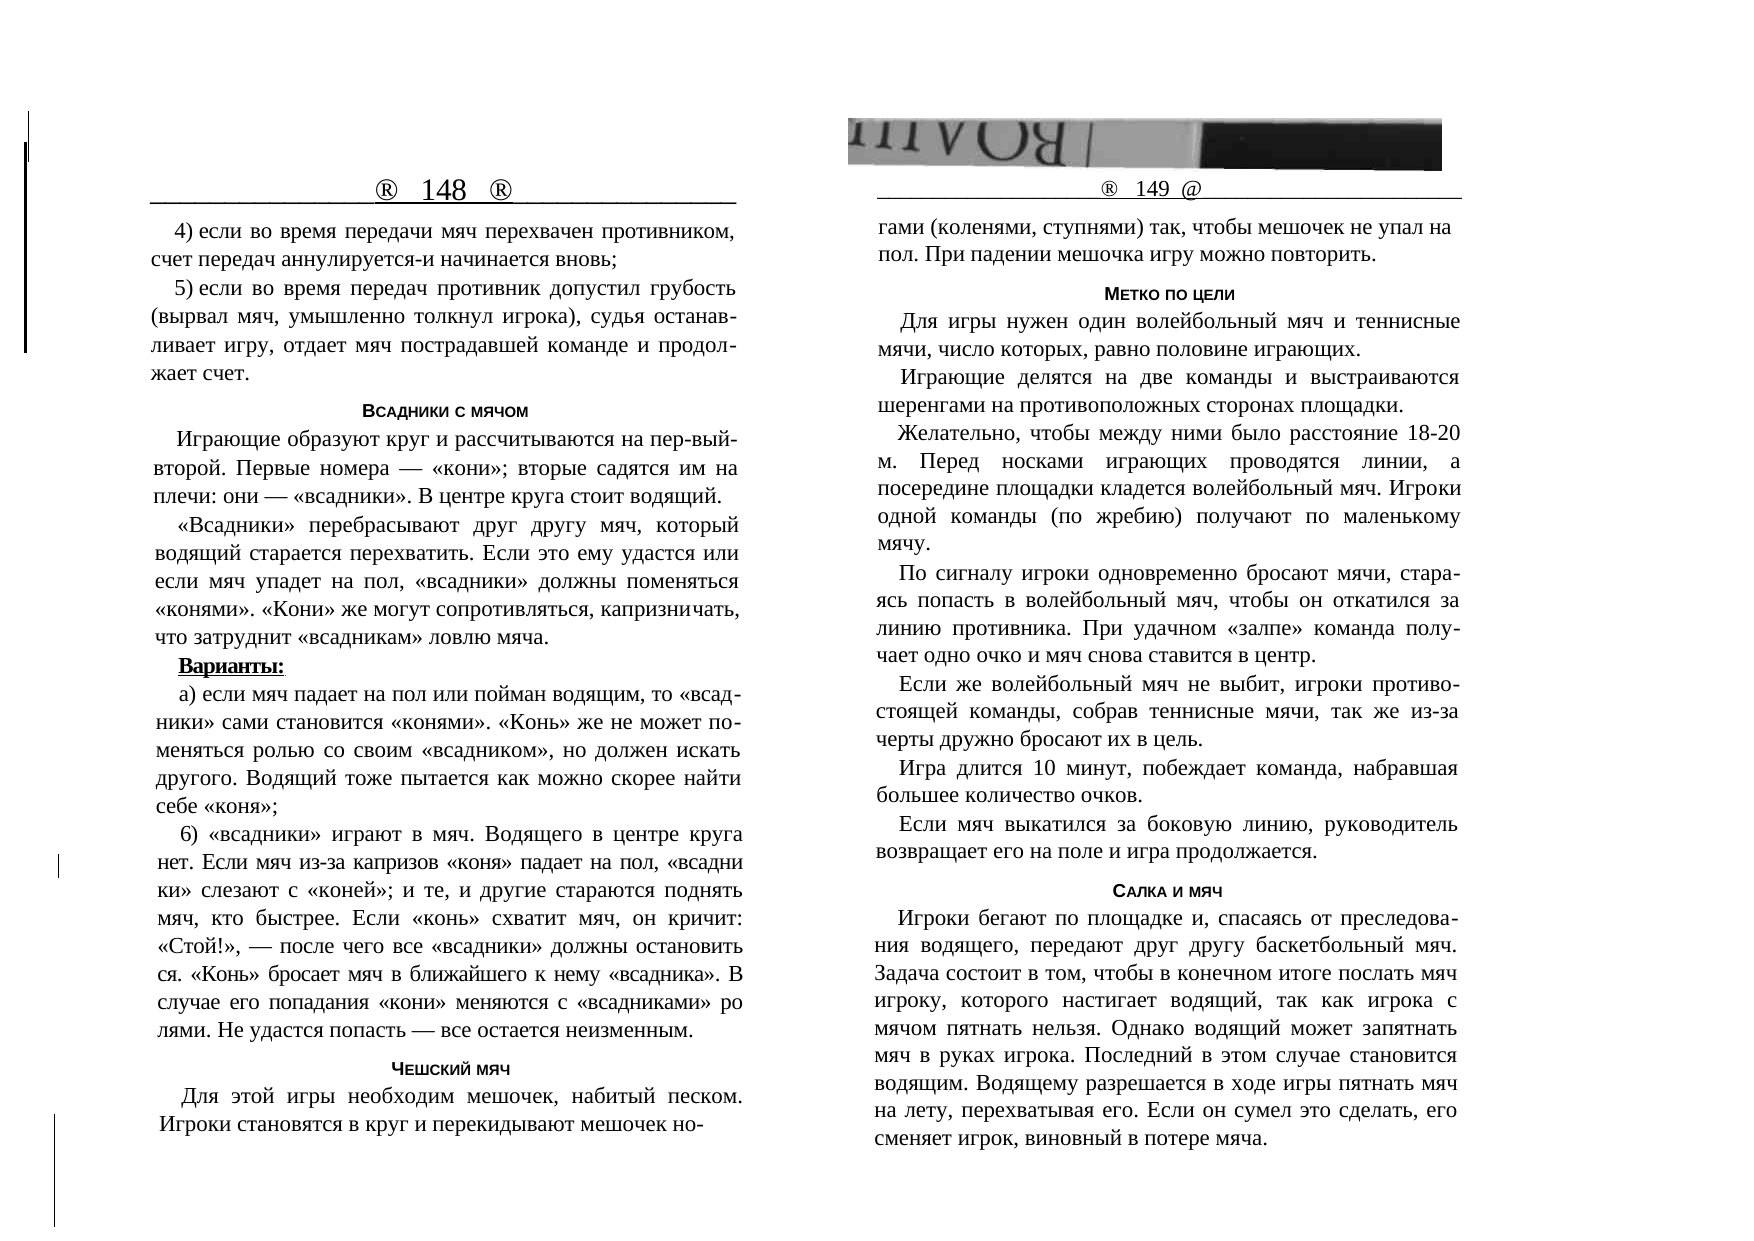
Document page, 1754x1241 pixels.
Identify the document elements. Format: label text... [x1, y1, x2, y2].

text а) если мяч падает на пол или пойман водящим, то «всадники» сами становится «конями». «Конь» же не может поменяться ролью со своим «всадником», но должен искать другого. Водящий тоже пытается как можно скорее найти себе «коня»; [156, 679, 741, 819]
text Салка и мяч [874, 875, 1461, 903]
text Если мяч выкатился за боковую линию, руководитель возвращает его на поле и игра продолжается. [876, 809, 1459, 864]
text гами (коленями, ступнями) так, чтобы мешочек не упал на пол. При падении мешочка игру можно повторить. [878, 212, 1462, 267]
text Метко по цели [877, 278, 1462, 306]
text Играющие делятся на две команды и выстраиваются шеренгами на противоположных сторонах площадки. [878, 363, 1461, 418]
text Всадники с мячом [150, 394, 740, 423]
text 6) «всадники» играют в мяч. Водящего в центре круга нет. Если мяч из-за капризов «коня» падает на пол, «всадни ки» слезают с «коней»; и те, и другие стараются поднять мяч, кто быстрее. Если «конь» схватит мяч, он кричит: «Стой!», — после чего все «всадники» должны остановить ся. «Конь» бросает мяч в ближайшего к нему «всадника». В случае его попадания «кони» меняются с «всадниками» ро лями. Не удастся попасть — все остается неизменным. [157, 819, 744, 1043]
text Желательно, чтобы между ними было расстояние 18-20 м. Перед носками играющих проводятся линии, а посередине площадки кладется волейбольный мяч. Игроки одной команды (по жребию) получают по маленькому мячу. [877, 419, 1461, 556]
text Для игры нужен один волейбольный мяч и теннисные мячи, число которых, равно половине играющих. [878, 307, 1461, 362]
text Игра длится 10 минут, побеждает команда, набравшая большее количество очков. [876, 753, 1459, 808]
list если во время передач противник допустил грубость (вырвал мяч, умышленно толкнул игрока), судья останавливает игру, отдает мяч пострадавшей команде и продолжает счет. [151, 272, 737, 386]
list если во время передачи мяч перехвачен противником, счет передач аннулируется-и начинается вновь; [151, 215, 735, 272]
text Варианты: [178, 651, 744, 679]
text Для этой игры необходим мешочек, набитый песком. Игроки становятся в круг и перекидывают мешочек но- [159, 1082, 744, 1137]
text ® 148 ® [150, 118, 744, 207]
text По сигналу игроки одновременно бросают мячи, стараясь попасть в волейбольный мяч, чтобы он откатился за линию противника. При удачном «залпе» команда получает одно очко и мяч снова ставится в центр. [876, 558, 1461, 668]
text Игроки бегают по площадке и, спасаясь от преследования водящего, передают друг другу баскетбольный мяч. Задача состоит в том, чтобы в конечном итоге послать мяч игроку, которого настигает водящий, так как игрока с мячом пятнать нельзя. Однако водящий может запятнать мяч в руках игрока. Последний в этом случае становится водящим. Водящему разрешается в ходе игры пятнать мяч на лету, перехватывая его. Если он сумел это сделать, его сменяет игрок, виновный в потере мяча. [874, 903, 1458, 1151]
text Чешский мяч [157, 1054, 744, 1081]
picture [848, 118, 1442, 172]
text Играющие образуют круг и рассчитываются на пер-вый-второй. Первые номера — «кони»; вторые садятся им на плечи: они — «всадники». В центре круга стоит водящий. [153, 423, 739, 510]
text Если же волейбольный мяч не выбит, игроки противостоящей команды, собрав теннисные мячи, так же из-за черты дружно бросают их в цель. [876, 669, 1460, 752]
text «Всадники» перебрасывают друг другу мяч, который водящий старается перехватить. Если это ему удастся или если мяч упадет на пол, «всадники» должны поменяться «конями». «Кони» же могут сопротивляться, капризничать, что затруднит «всадникам» ловлю мяча. [154, 510, 740, 650]
